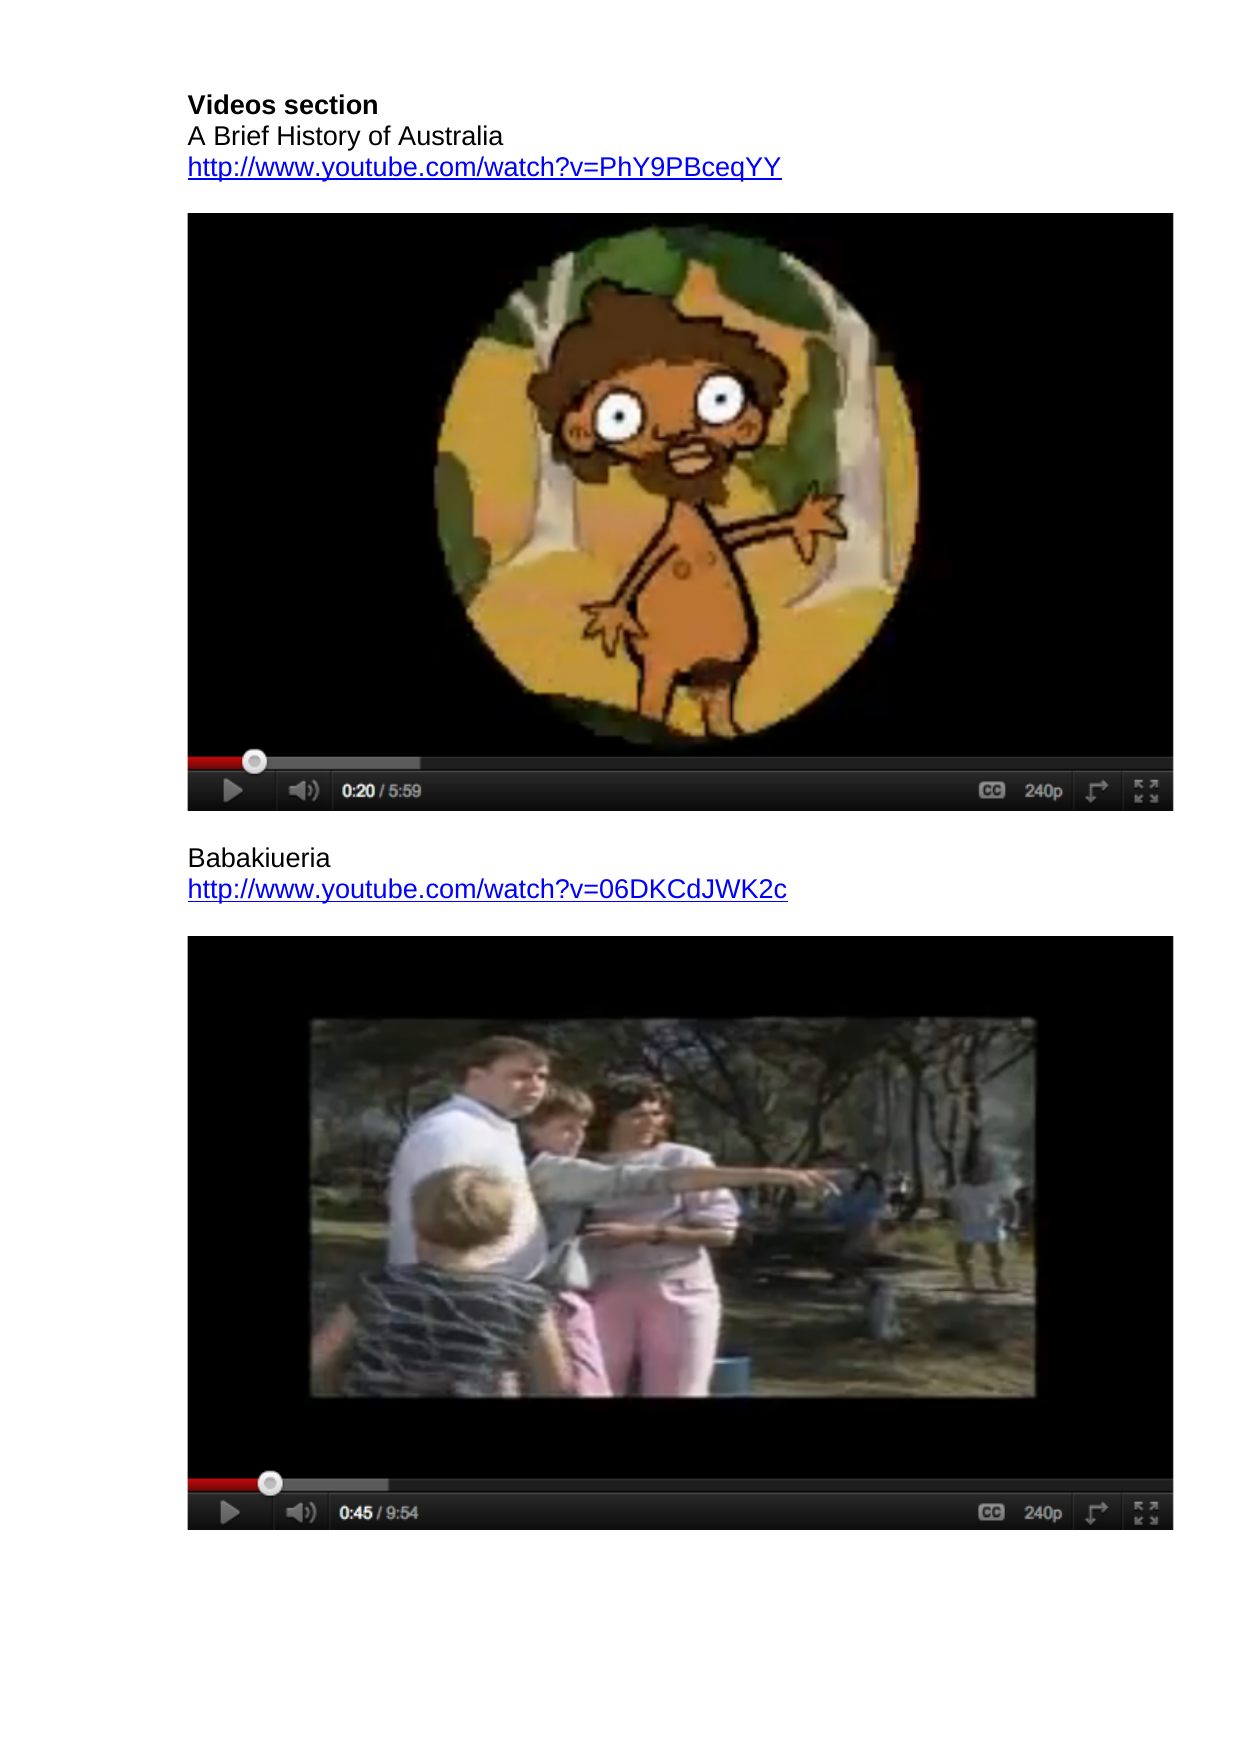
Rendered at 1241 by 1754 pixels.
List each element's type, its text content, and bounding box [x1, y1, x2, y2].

text Babakiueria [187, 842, 1137, 873]
text http://www.youtube.com/watch?v=06DKCdJWK2c [187, 873, 1137, 905]
text http://www.youtube.com/watch?v=PhY9PBceqYY [187, 151, 1137, 182]
picture [187, 213, 1175, 811]
picture [187, 936, 1175, 1530]
text Videos section [187, 89, 1137, 120]
text A Brief History of Australia [187, 120, 1137, 151]
